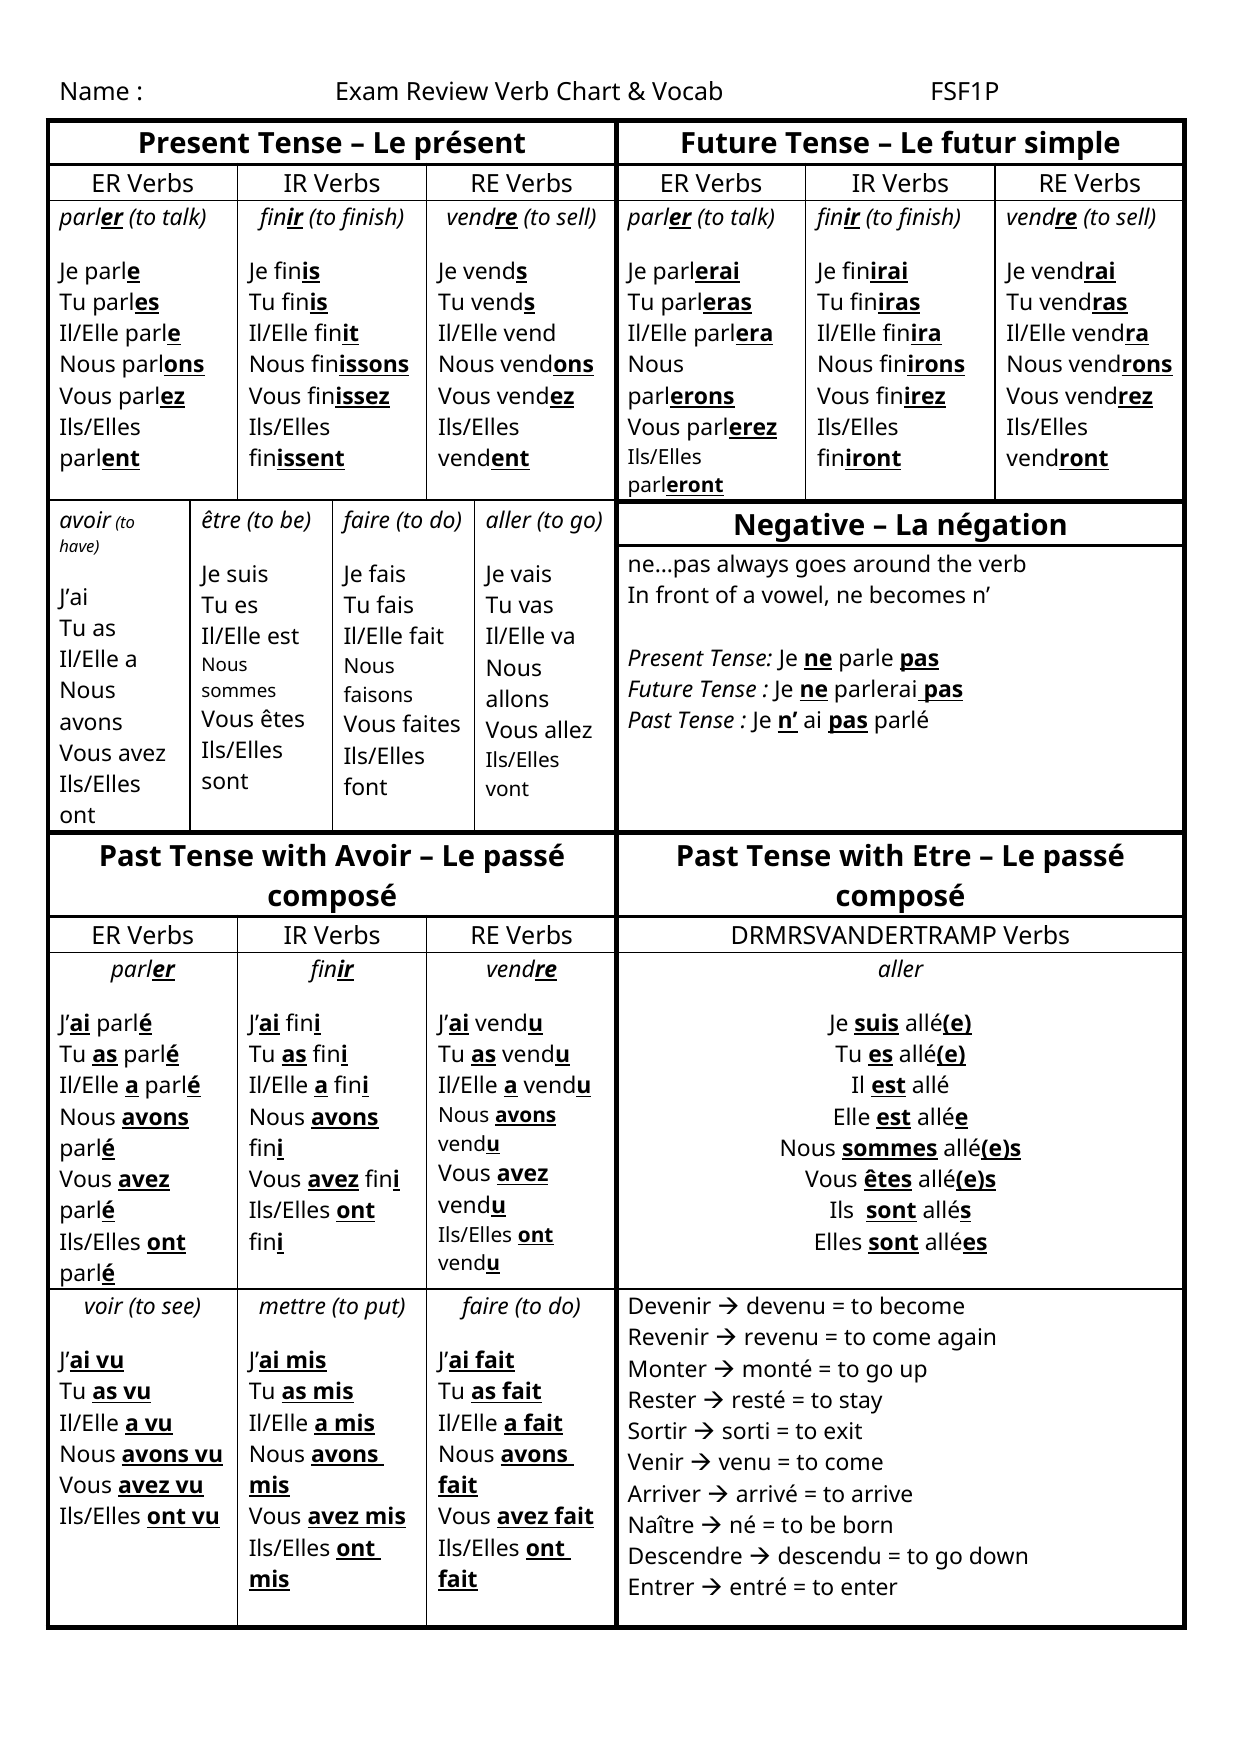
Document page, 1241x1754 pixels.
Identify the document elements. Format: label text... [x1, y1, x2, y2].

table_cell avoir (to have) J’ai Tu as Il/Elle a Nous avons Vous avez Ils/Elles ont [50, 501, 189, 830]
table_cell Past Tense with Avoir – Le passé composé [50, 835, 614, 914]
table_cell IR Verbs [238, 166, 426, 200]
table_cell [427, 1290, 614, 1625]
table_cell RE Verbs [427, 918, 614, 952]
table_cell IR Verbs [238, 918, 426, 952]
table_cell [238, 1290, 426, 1625]
table_cell RE Verbs [427, 166, 614, 200]
table_cell ER Verbs [619, 166, 805, 200]
table_cell Negative – La négation [619, 504, 1182, 543]
table_cell finir (to finish) Je finis Tu finis Il/Elle finit Nous finissons Vous finissez Ils/Elles finissent [238, 201, 426, 499]
table_cell vendre (to sell) Je vendrai Tu vendras Il/Elle vendra Nous vendrons Vous vendrez Ils/Elles vendront [996, 201, 1182, 499]
table_cell vendre J’ai vendu Tu as vendu Il/Elle a vendu Nous avons vendu Vous avez vendu Ils/Elles ont vendu [427, 953, 614, 1288]
table_cell ER Verbs [50, 918, 237, 952]
table_cell parler (to talk) Je parle Tu parles Il/Elle parle Nous parlons Vous parlez Ils/Elles parlent [50, 201, 237, 499]
table_cell IR Verbs [806, 166, 994, 200]
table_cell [50, 1290, 237, 1625]
table_cell aller (to go) Je vais Tu vas Il/Elle va Nous allons Vous allez Ils/Elles vont [475, 501, 614, 830]
table_cell vendre (to sell) Je vends Tu vends Il/Elle vend Nous vendons Vous vendez Ils/Elles vendent [427, 201, 614, 499]
table_cell ER Verbs [50, 166, 237, 200]
table_cell finir J’ai fini Tu as fini Il/Elle a fini Nous avons fini Vous avez fini Ils/Elles ont fini [238, 953, 426, 1288]
table_cell DRMRSVANDERTRAMP Verbs [619, 918, 1182, 952]
table_cell faire (to do) Je fais Tu fais Il/Elle fait Nous faisons Vous faites Ils/Elles font [333, 501, 474, 830]
table_cell RE Verbs [996, 166, 1182, 200]
table_header Present Tense – Le présent [50, 123, 614, 162]
table_cell finir (to finish) Je finirai Tu finiras Il/Elle finira Nous finirons Vous finirez Ils/Elles finiront [806, 201, 994, 499]
table_cell ne…pas always goes around the verb In front of a vowel, ne becomes n’ Present Tense: Je ne parle pas Future Tense : Je ne parlerai pas Past Tense : Je n’ ai pas parlé [619, 547, 1182, 830]
table_header Future Tense – Le futur simple [619, 123, 1182, 162]
table_cell Past Tense with Etre – Le passé composé [619, 835, 1182, 914]
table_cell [619, 1290, 1182, 1625]
table_cell aller Je suis allé(e) Tu es allé(e) Il est allé Elle est allée Nous sommes allé(e)s Vous êtes allé(e)s Ils sont allés Elles sont allées [619, 953, 1182, 1288]
table_cell être (to be) Je suis Tu es Il/Elle est Nous sommes Vous êtes Ils/Elles sont [191, 501, 332, 830]
table_cell parler J’ai parlé Tu as parlé Il/Elle a parlé Nous avons parlé Vous avez parlé Ils/Elles ont parlé [50, 953, 237, 1288]
table_cell parler (to talk) Je parlerai Tu parleras Il/Elle parlera Nous parlerons Vous parlerez Ils/Elles parleront [619, 201, 805, 499]
